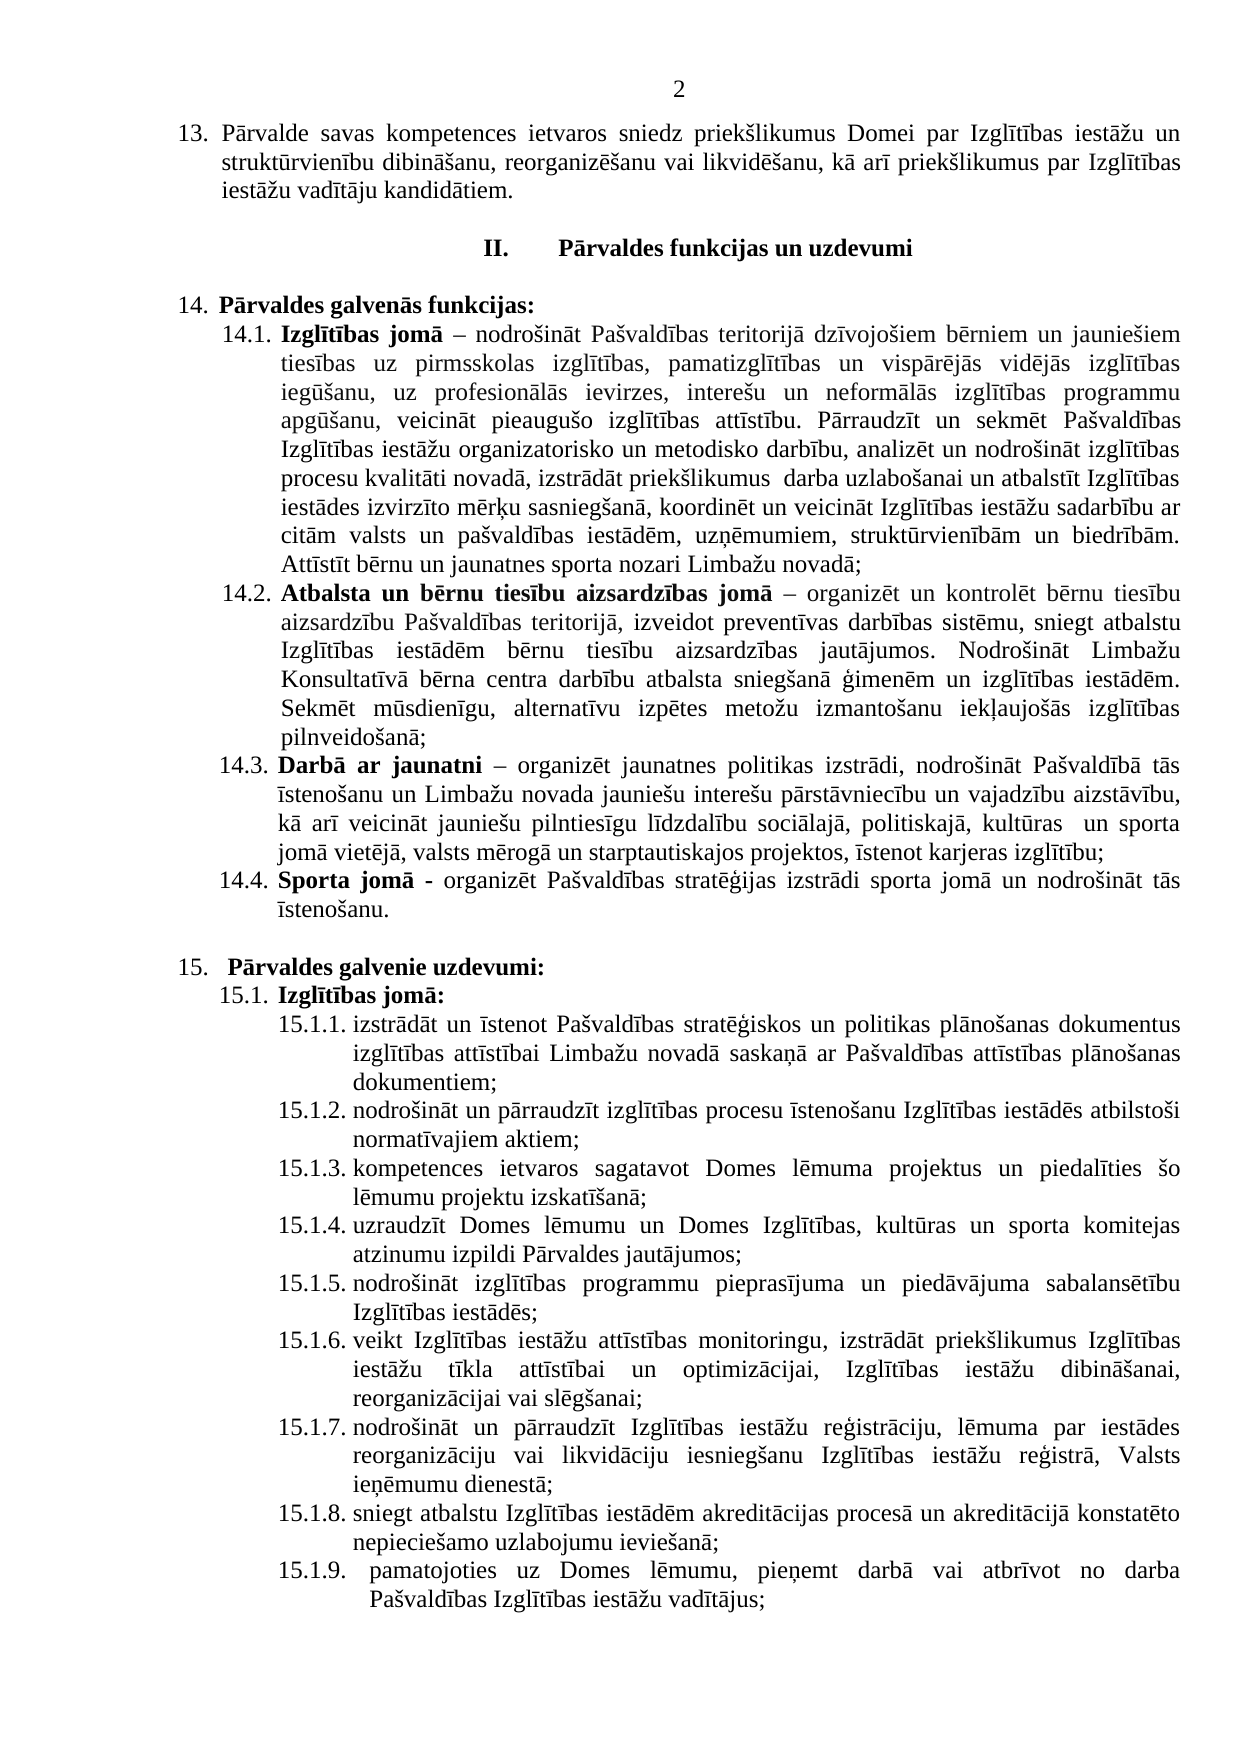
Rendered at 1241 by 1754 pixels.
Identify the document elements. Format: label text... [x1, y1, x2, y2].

list Pārvaldes funkcijas un uzdevumi [215, 233, 1181, 262]
list uzraudzīt Domes lēmumu un Domes Izglītības, kultūras un sporta komitejas atzinumu izpildi Pārvaldes jautājumos; [278, 1211, 1181, 1268]
list nodrošināt un pārraudzīt Izglītības iestāžu reģistrāciju, lēmuma par iestādes reorganizāciju vai likvidāciju iesniegšanu Izglītības iestāžu reģistrā, Valsts ieņēmumu dienestā; [278, 1412, 1181, 1498]
list Izglītības jomā: [218, 981, 1181, 1009]
list Pārvaldes galvenie uzdevumi: [177, 952, 1181, 981]
list Sporta jomā - organizēt Pašvaldības stratēģijas izstrādi sporta jomā un nodrošināt tās īstenošanu. [218, 866, 1181, 923]
list Atbalsta un bērnu tiesību aizsardzības jomā – organizēt un kontrolēt bērnu tiesību aizsardzību Pašvaldības teritorijā, izveidot preventīvas darbības sistēmu, sniegt atbalstu Izglītības iestādēm bērnu tiesību aizsardzības jautājumos. Nodrošināt Limbažu Konsultatīvā bērna centra darbību atbalsta sniegšanā ģimenēm un izglītības iestādēm. Sekmēt mūsdienīgu, alternatīvu izpētes metožu izmantošanu iekļaujošās izglītības pilnveidošanā; [222, 578, 1181, 751]
list pamatojoties uz Domes lēmumu, pieņemt darbā vai atbrīvot no darba Pašvaldības Izglītības iestāžu vadītājus; [278, 1556, 1181, 1613]
list Pārvalde savas kompetences ietvaros sniedz priekšlikumus Domei par Izglītības iestāžu un struktūrvienību dibināšanu, reorganizēšanu vai likvidēšanu, kā arī priekšlikumus par Izglītības iestāžu vadītāju kandidātiem. [177, 118, 1181, 204]
list sniegt atbalstu Izglītības iestādēm akreditācijas procesā un akreditācijā konstatēto nepieciešamo uzlabojumu ieviešanā; [278, 1498, 1181, 1556]
list izstrādāt un īstenot Pašvaldības stratēģiskos un politikas plānošanas dokumentus izglītības attīstībai Limbažu novadā saskaņā ar Pašvaldības attīstības plānošanas dokumentiem; [278, 1009, 1181, 1096]
list Pārvaldes galvenās funkcijas: [177, 291, 1181, 319]
list veikt Izglītības iestāžu attīstības monitoringu, izstrādāt priekšlikumus Izglītības iestāžu tīkla attīstībai un optimizācijai, Izglītības iestāžu dibināšanai, reorganizācijai vai slēgšanai; [278, 1326, 1181, 1412]
list Izglītības jomā – nodrošināt Pašvaldības teritorijā dzīvojošiem bērniem un jauniešiem tiesības uz pirmsskolas izglītības, pamatizglītības un vispārējās vidējās izglītības iegūšanu, uz profesionālās ievirzes, interešu un neformālās izglītības programmu apgūšanu, veicināt pieaugušo izglītības attīstību. Pārraudzīt un sekmēt Pašvaldības Izglītības iestāžu organizatorisko un metodisko darbību, analizēt un nodrošināt izglītības procesu kvalitāti novadā, izstrādāt priekšlikumus darba uzlabošanai un atbalstīt Izglītības iestādes izvirzīto mērķu sasniegšanā, koordinēt un veicināt Izglītības iestāžu sadarbību ar citām valsts un pašvaldības iestādēm, uzņēmumiem, struktūrvienībām un biedrībām. Attīstīt bērnu un jaunatnes sporta nozari Limbažu novadā; [222, 319, 1181, 578]
list nodrošināt un pārraudzīt izglītības procesu īstenošanu Izglītības iestādēs atbilstoši normatīvajiem aktiem; [278, 1096, 1181, 1153]
list nodrošināt izglītības programmu pieprasījuma un piedāvājuma sabalansētību Izglītības iestādēs; [278, 1268, 1181, 1326]
list Darbā ar jaunatni – organizēt jaunatnes politikas izstrādi, nodrošināt Pašvaldībā tās īstenošanu un Limbažu novada jauniešu interešu pārstāvniecību un vajadzību aizstāvību, kā arī veicināt jauniešu pilntiesīgu līdzdalību sociālajā, politiskajā, kultūras un sporta jomā vietējā, valsts mērogā un starptautiskajos projektos, īstenot karjeras izglītību; [218, 751, 1181, 866]
list kompetences ietvaros sagatavot Domes lēmuma projektus un piedalīties šo lēmumu projektu izskatīšanā; [278, 1153, 1181, 1211]
